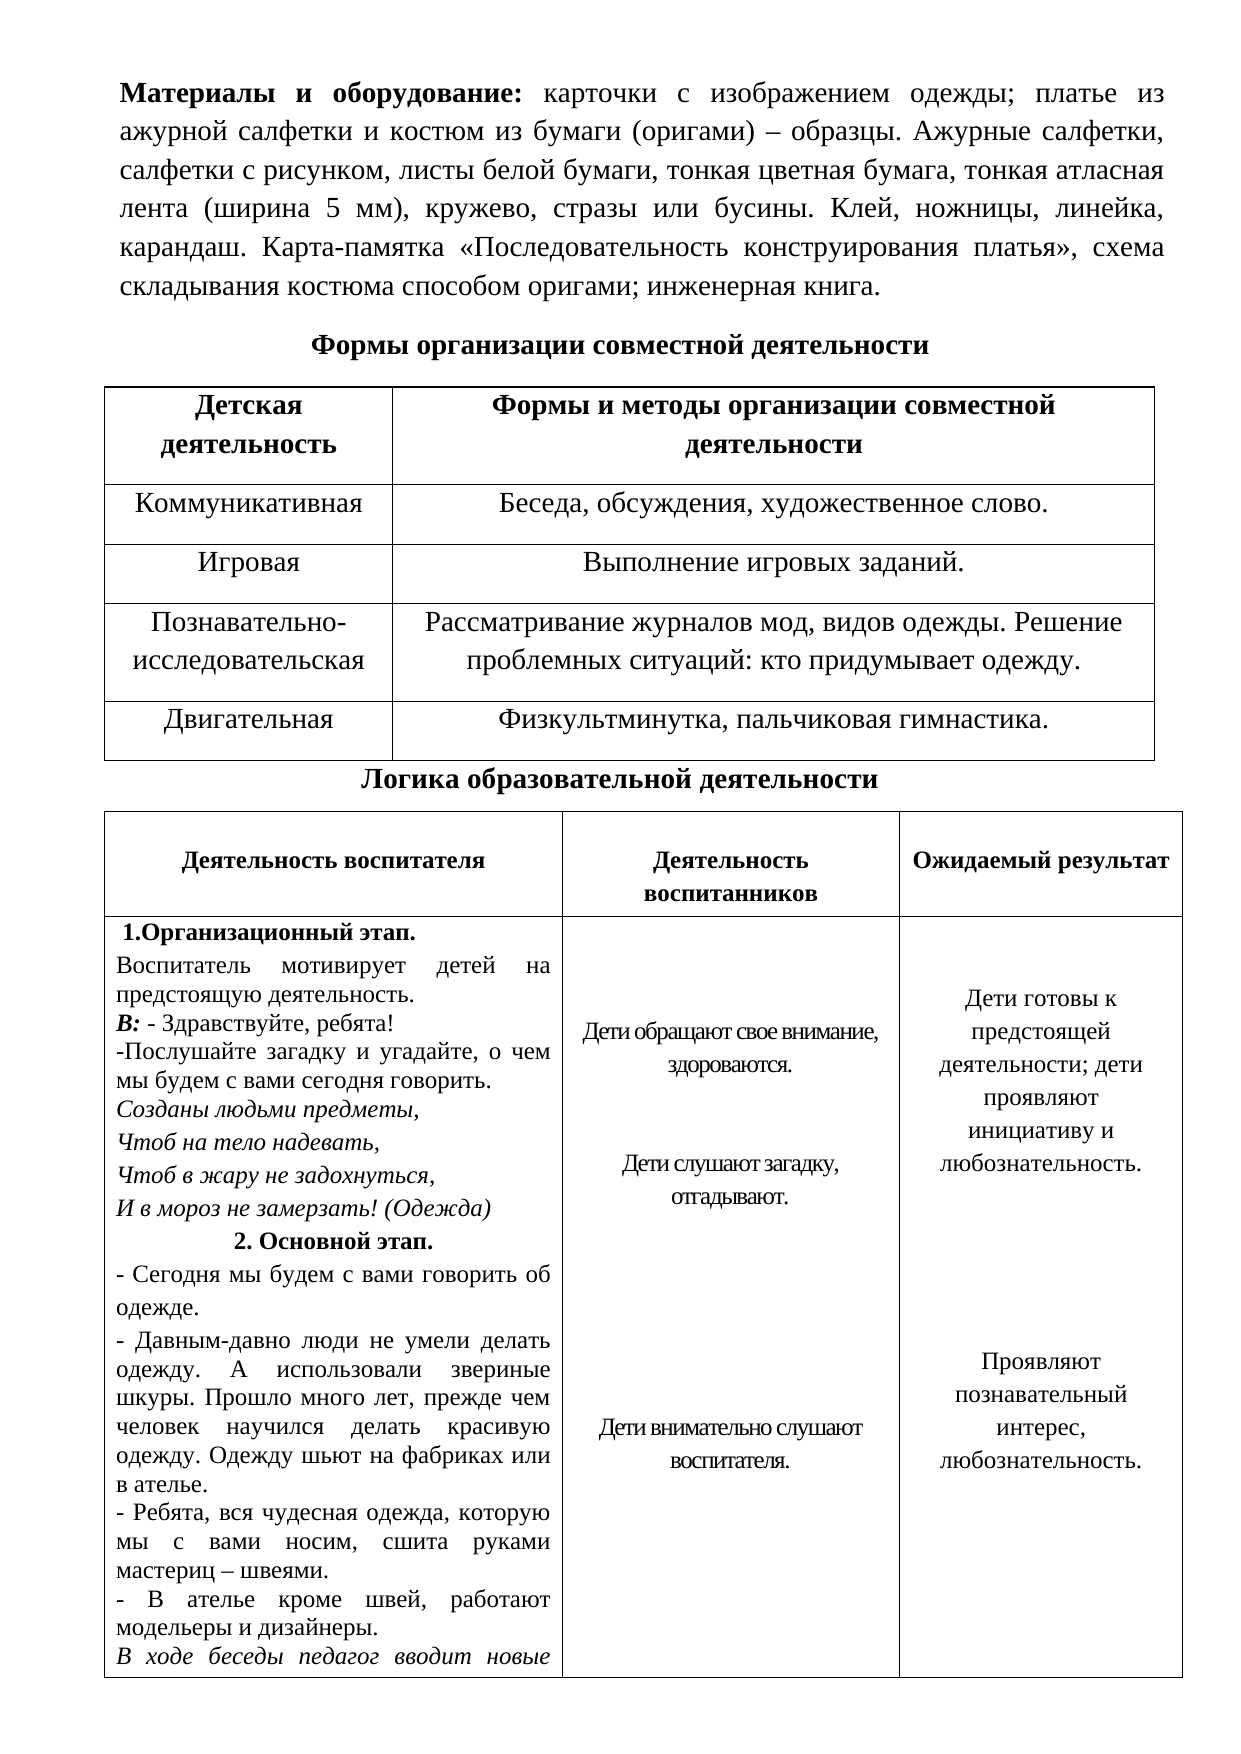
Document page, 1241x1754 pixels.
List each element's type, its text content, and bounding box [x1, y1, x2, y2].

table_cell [105, 917, 562, 1677]
table_cell Беседа, обсуждения, художественное слово. [393, 485, 1154, 543]
table_cell Рассматривание журналов мод, видов одежды. Решение проблемных ситуаций: кто придумывает одежду. [393, 604, 1154, 701]
table_header Деятельность воспитанников [563, 812, 899, 916]
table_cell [563, 917, 899, 1677]
table_cell Двигательная [105, 702, 392, 760]
text Материалы и оборудование: карточки с изображением одежды; платье из ажурной салфетки и костюм из бумаги (оригами) – образцы. Ажурные салфетки, салфетки с рисунком, листы белой бумаги, тонкая цветная бумага, тонкая атласная лента (ширина 5 мм), кружево, стразы или бусины. Клей, ножницы, линейка, карандаш. Карта-памятка «Последовательность конструирования платья», схема складывания костюма способом оригами; инженерная книга. [119, 75, 1165, 301]
table_cell Выполнение игровых заданий. [393, 545, 1154, 603]
text Логика образовательной деятельности [75, 761, 1165, 794]
table_header Формы и методы организации совместной деятельности [393, 388, 1154, 484]
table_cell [900, 917, 1182, 1677]
table_header Ожидаемый результат [900, 812, 1182, 916]
table_header Детская деятельность [105, 388, 392, 484]
table_cell Коммуникативная [105, 485, 392, 543]
text Формы организации совместной деятельности [75, 327, 1165, 361]
table_cell Игровая [105, 545, 392, 603]
table_header Деятельность воспитателя [105, 812, 562, 916]
table_cell Познавательно-исследовательская [105, 604, 392, 701]
table_cell Физкультминутка, пальчиковая гимнастика. [393, 702, 1154, 760]
